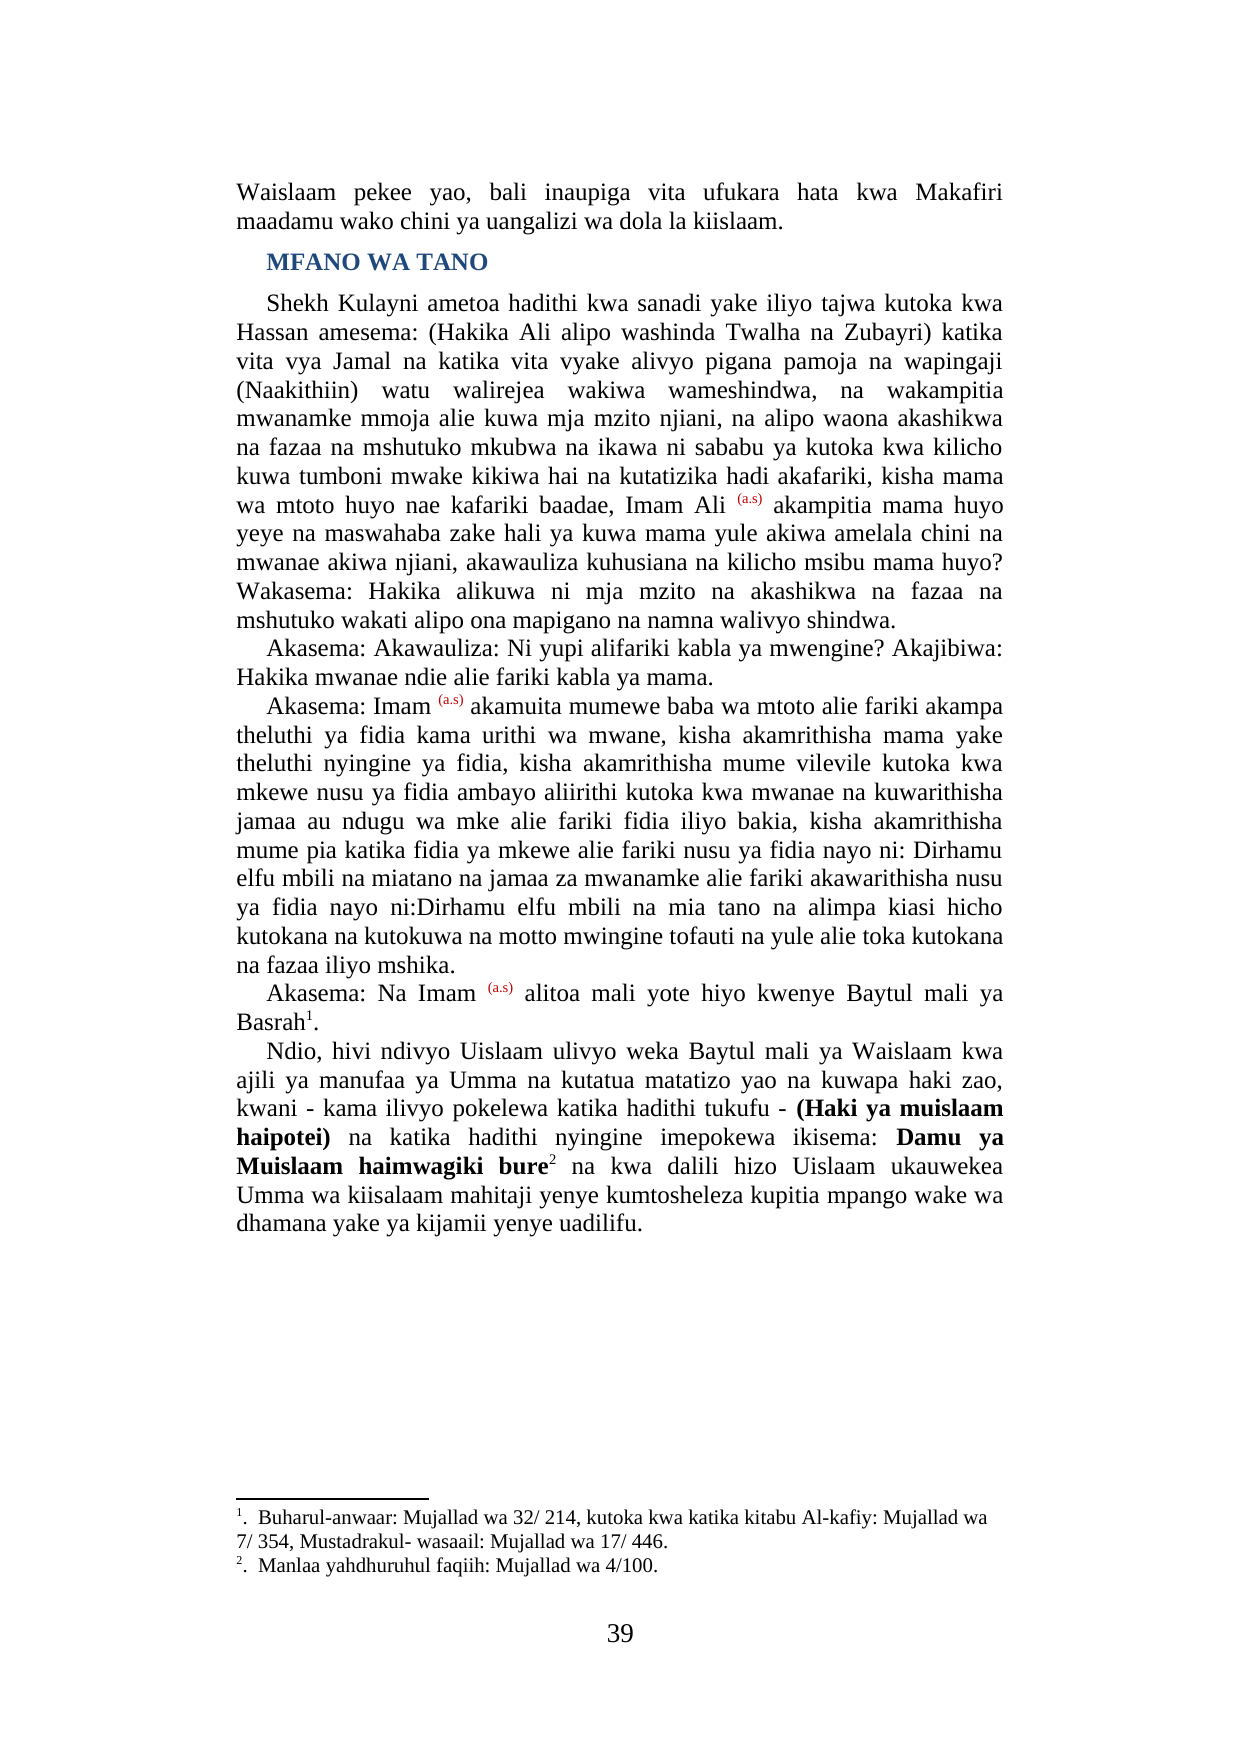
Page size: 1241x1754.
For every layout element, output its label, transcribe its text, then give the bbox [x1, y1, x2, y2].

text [236, 177, 1004, 235]
text Ndio, hivi ndivyo Uislaam ulivyo weka Baytul mali ya Waislaam kwa ajili ya manufaa ya Umma na kutatua matatizo yao na kuwapa haki zao, kwani - kama ilivyo pokelewa katika hadithi tukufu - (Haki ya muislaam haipotei) na katika hadithi nyingine imepokewa ikisema: Damu ya Muislaam haimwagiki bure na kwa dalili hizo Uislaam ukauwekea Umma wa kiisalaam mahitaji yenye kumtosheleza kupitia mpango wake wa dhamana yake ya kijamii yenye uadilifu. [236, 1036, 1004, 1237]
text Shekh Kulayni ametoa hadithi kwa sanadi yake iliyo tajwa kutoka kwa Hassan amesema: (Hakika Ali alipo washinda Twalha na Zubayri) katika vita vya Jamal na katika vita vyake alivyo pigana pamoja na wapingaji (Naakithiin) watu walirejea wakiwa wameshindwa, na wakampitia mwanamke mmoja alie kuwa mja mzito njiani, na alipo waona akashikwa na fazaa na mshutuko mkubwa na ikawa ni sababu ya kutoka kwa kilicho kuwa tumboni mwake kikiwa hai na kutatizika hadi akafariki, kisha mama wa mtoto huyo nae kafariki baadae, Imam Ali (a.s) akampitia mama huyo yeye na maswahaba zake hali ya kuwa mama yule akiwa amelala chini na mwanae akiwa njiani, akawauliza kuhusiana na kilicho msibu mama huyo? Wakasema: Hakika alikuwa ni mja mzito na akashikwa na fazaa na mshutuko wakati alipo ona mapigano na namna walivyo shindwa. [236, 288, 1004, 633]
text Akasema: Na Imam (a.s) alitoa mali yote hiyo kwenye Baytul mali ya Basrah. [236, 978, 1004, 1036]
text Akasema: Imam (a.s) akamuita mumewe baba wa mtoto alie fariki akampa theluthi ya fidia kama urithi wa mwane, kisha akamrithisha mama yake theluthi nyingine ya fidia, kisha akamrithisha mume vilevile kutoka kwa mkewe nusu ya fidia ambayo aliirithi kutoka kwa mwanae na kuwarithisha jamaa au ndugu wa mke alie fariki fidia iliyo bakia, kisha akamrithisha mume pia katika fidia ya mkewe alie fariki nusu ya fidia nayo ni: Dirhamu elfu mbili na miatano na jamaa za mwanamke alie fariki akawarithisha nusu ya fidia nayo ni:Dirhamu elfu mbili na mia tano na alimpa kiasi hicho kutokana na kutokuwa na motto mwingine tofauti na yule alie toka kutokana na fazaa iliyo mshika. [236, 691, 1004, 978]
text Akasema: Akawauliza: Ni yupi alifariki kabla ya mwengine? Akajibiwa: Hakika mwanae ndie alie fariki kabla ya mama. [236, 633, 1004, 691]
subtitle MFANO WA TANO [236, 247, 1004, 276]
